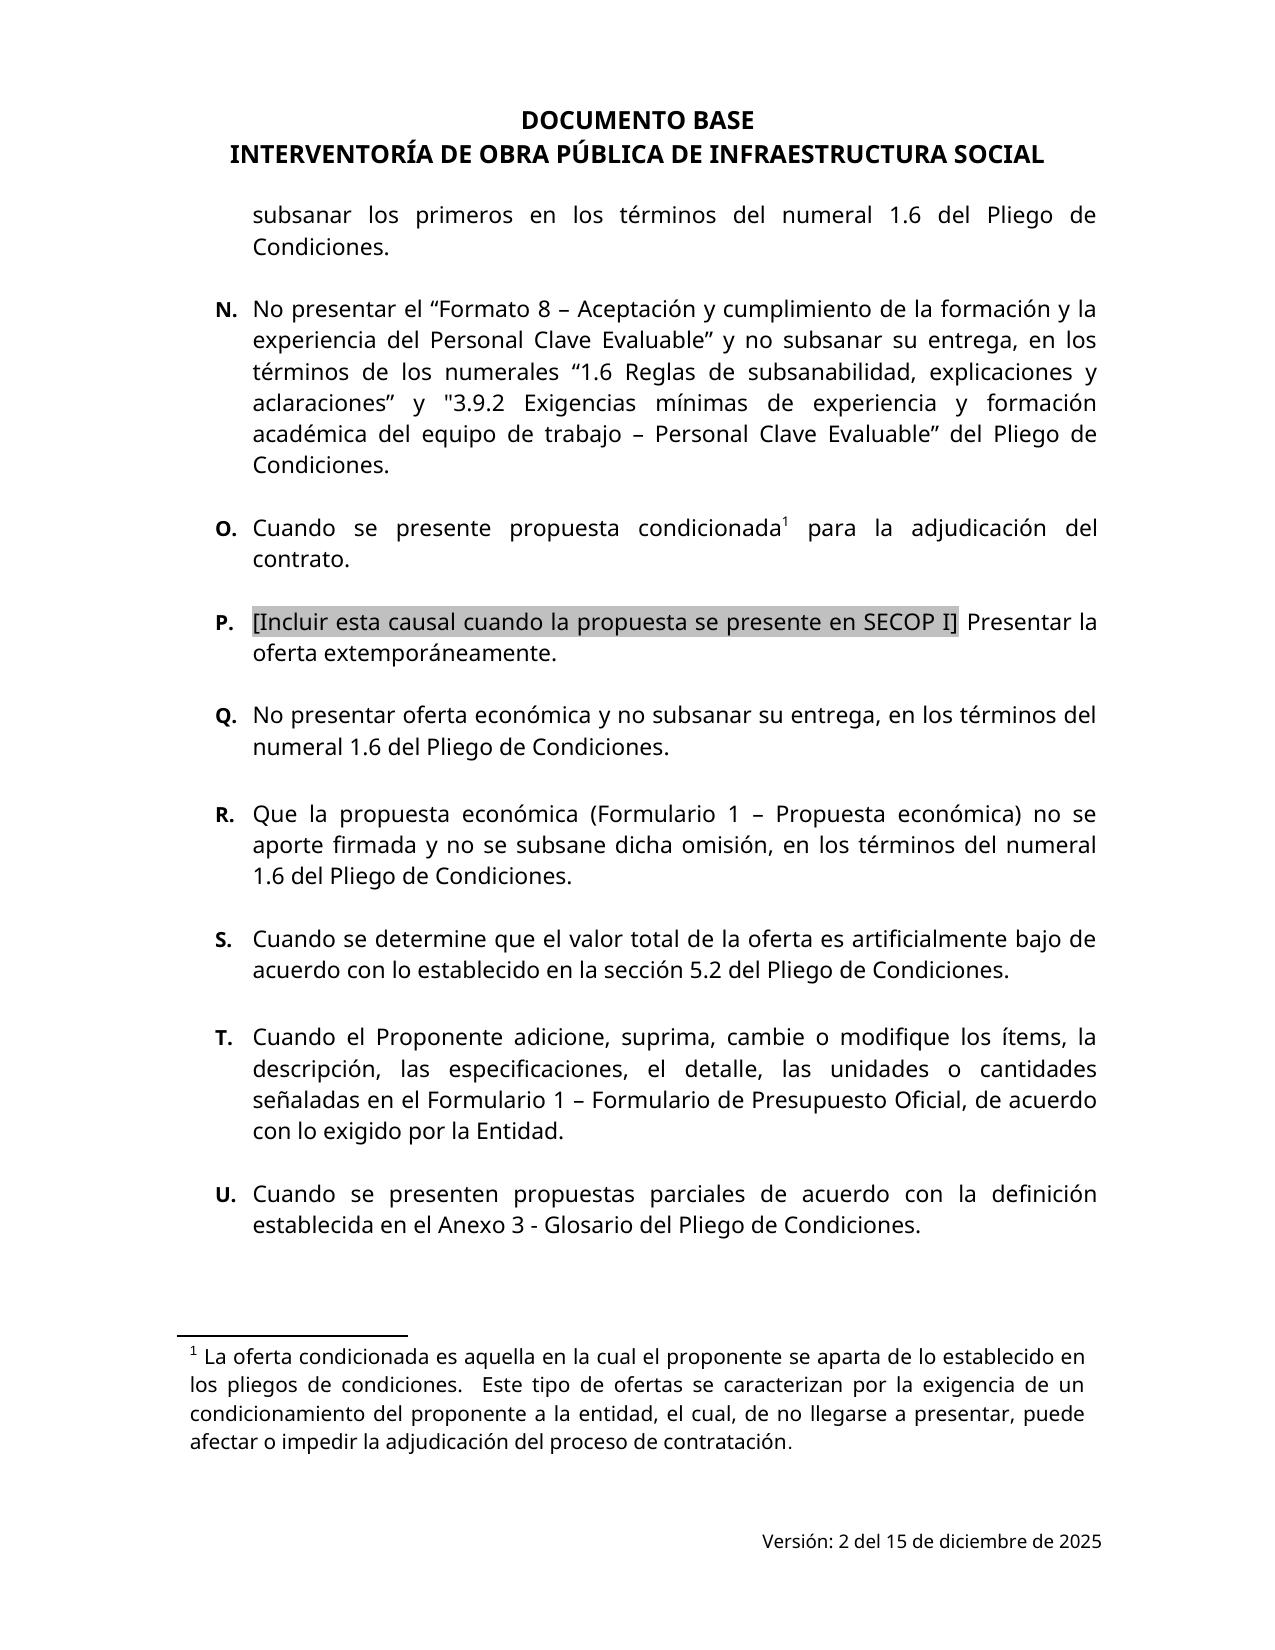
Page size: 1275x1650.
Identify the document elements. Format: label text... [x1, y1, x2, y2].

list Que la propuesta económica (Formulario 1 – Propuesta económica) no se aporte firmada y no se subsane dicha omisión, en los términos del numeral 1.6 del Pliego de Condiciones. [215, 798, 1098, 892]
list Cuando se presente propuesta condicionada para la adjudicación del contrato. [215, 512, 1098, 574]
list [215, 199, 1098, 262]
list No presentar oferta económica y no subsanar su entrega, en los términos del numeral 1.6 del Pliego de Condiciones. [215, 699, 1098, 762]
list Cuando el Proponente adicione, suprima, cambie o modifique los ítems, la descripción, las especificaciones, el detalle, las unidades o cantidades señaladas en el Formulario 1 – Formulario de Presupuesto Oficial, de acuerdo con lo exigido por la Entidad. [215, 1021, 1098, 1146]
list [Incluir esta causal cuando la propuesta se presente en SECOP I] Presentar la oferta extemporáneamente. [215, 606, 1098, 668]
list No presentar el “Formato 8 – Aceptación y cumplimiento de la formación y la experiencia del Personal Clave Evaluable” y no subsanar su entrega, en los términos de los numerales “1.6 Reglas de subsanabilidad, explicaciones y aclaraciones” y "3.9.2 Exigencias mínimas de experiencia y formación académica del equipo de trabajo – Personal Clave Evaluable” del Pliego de Condiciones. [215, 293, 1098, 481]
list Cuando se determine que el valor total de la oferta es artificialmente bajo de acuerdo con lo establecido en la sección 5.2 del Pliego de Condiciones. [215, 923, 1098, 985]
list Cuando se presenten propuestas parciales de acuerdo con la definición establecida en el Anexo 3 - Glosario del Pliego de Condiciones. [215, 1177, 1098, 1240]
